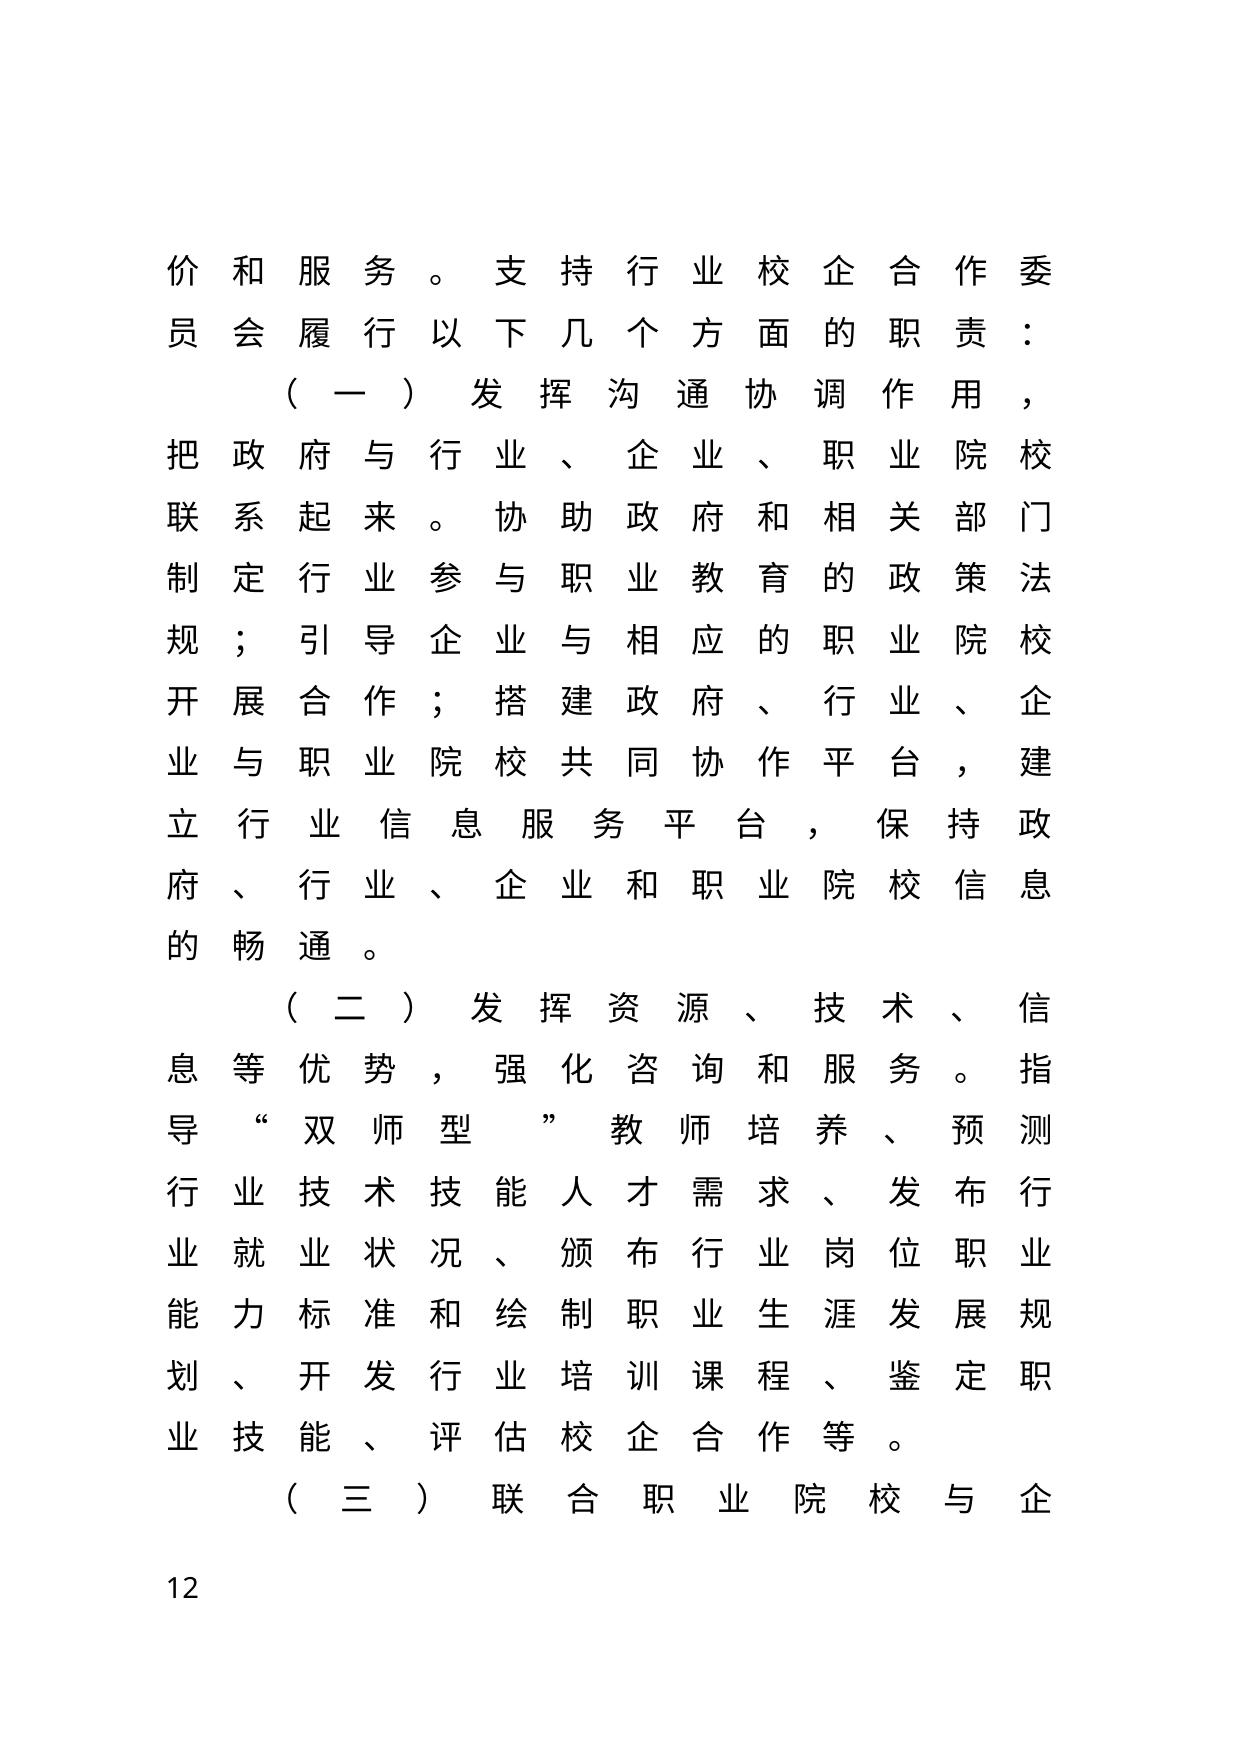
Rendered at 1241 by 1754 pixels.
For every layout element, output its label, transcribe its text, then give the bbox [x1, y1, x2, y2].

text （一）发挥沟通协调作用，把政府与行业、企业、职业院校联系起来。协助政府和相关部门制定行业参与职业教育的政策法规；引导企业与相应的职业院校开展合作；搭建政府、行业、企业与职业院校共同协作平台，建立行业信息服务平台，保持政府、行业、企业和职业院校信息的畅通。 [167, 361, 1085, 975]
text （二）发挥资源、技术、信息等优势，强化咨询和服务。指导“双师型 ”教师培养、预测行业技术技能人才需求、发布行业就业状况、颁布行业岗位职业能力标准和绘制职业生涯发展规划、开发行业培训课程、鉴定职业技能、评估校企合作等。 [167, 975, 1085, 1466]
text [167, 239, 1085, 361]
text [167, 1466, 1085, 1527]
